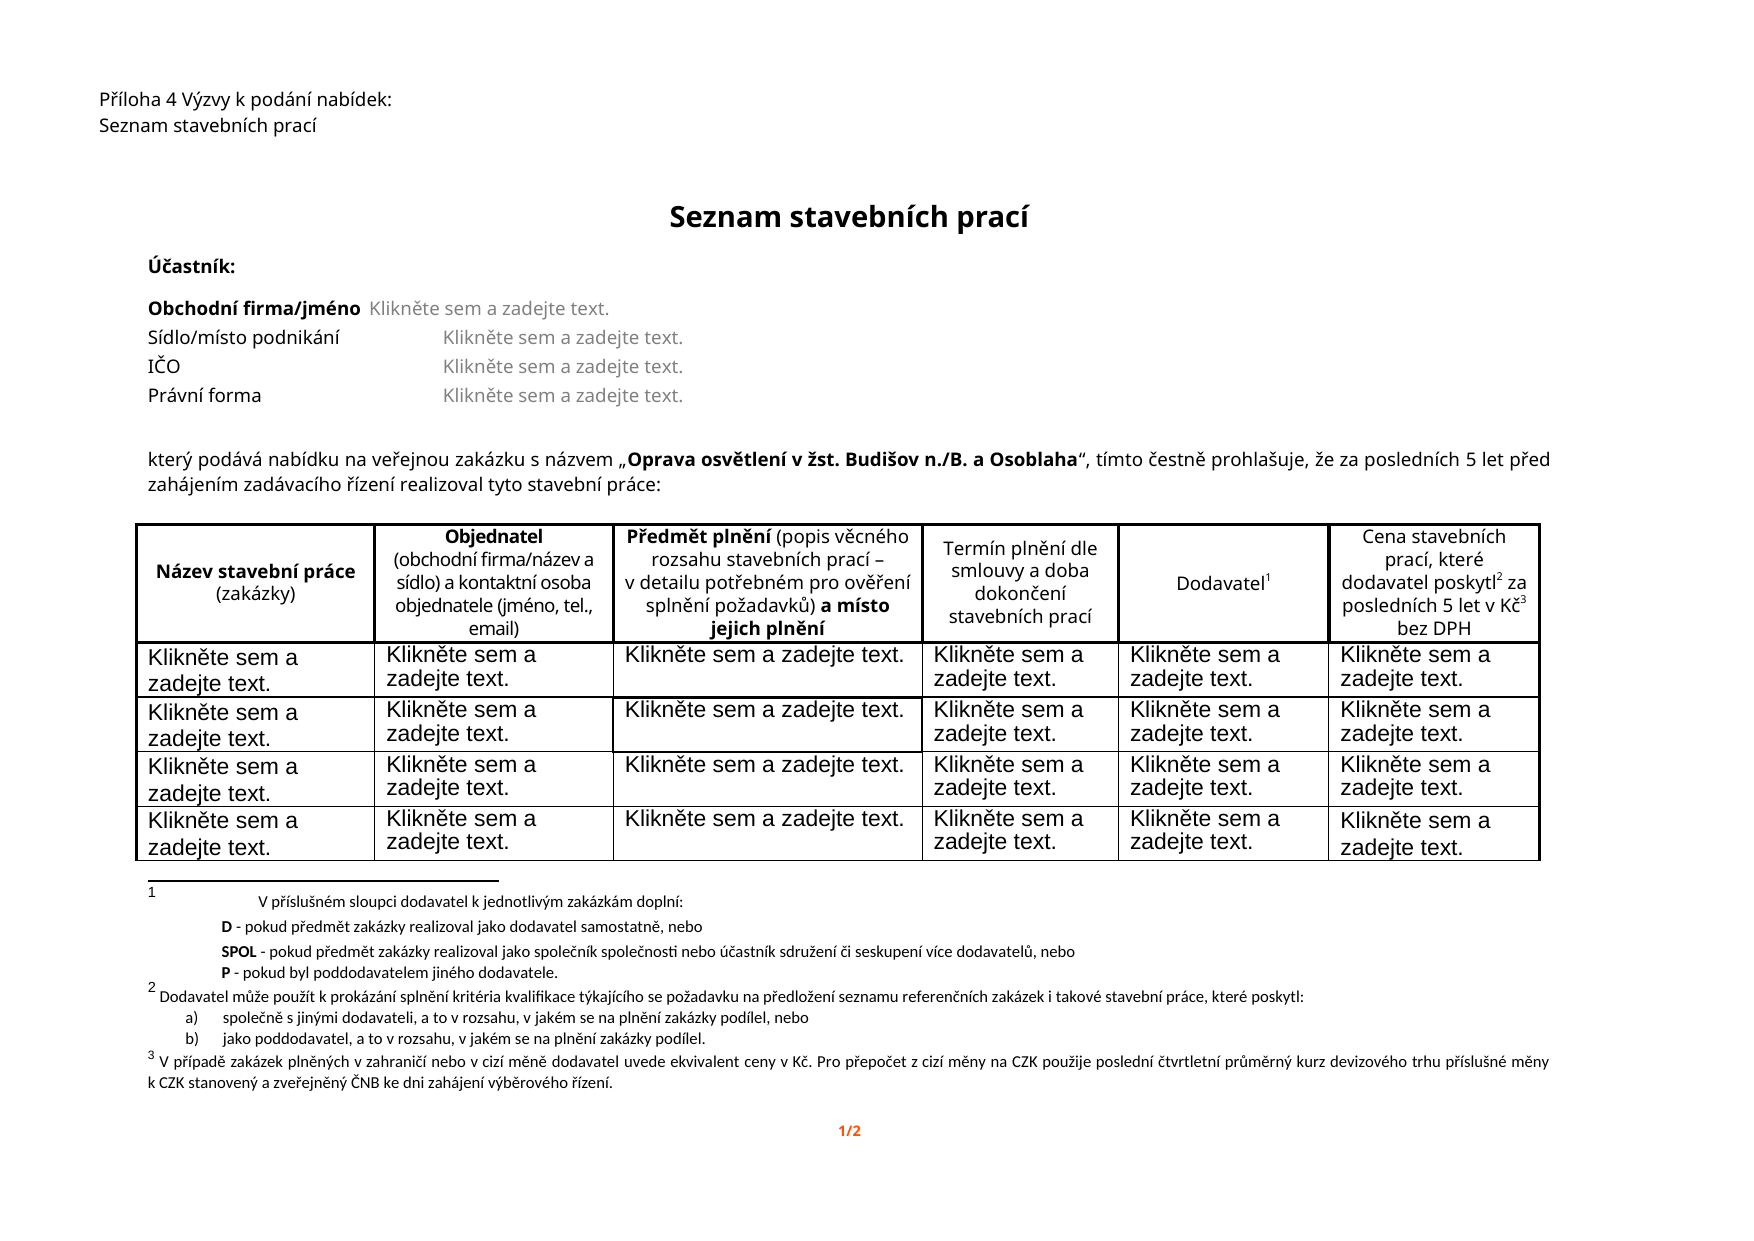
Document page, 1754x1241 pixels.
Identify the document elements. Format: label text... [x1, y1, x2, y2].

text Právní forma [148, 379, 1551, 408]
table_header Předmět plnění (popis věcného rozsahu stavebních prací – v detailu potřebném pro ověření splnění požadavků) a místo jejich plnění [615, 526, 921, 641]
title Seznam stavebních prací [148, 196, 1551, 236]
table_header Cena stavebních prací, které dodavatel poskytl za posledních 5 let v Kč bez DPH [1331, 526, 1538, 641]
text který podává nabídku na veřejnou zakázku s názvem „Oprava osvětlení v žst. Budišov n./B. a Osoblaha“, tímto čestně prohlašuje, že za posledních 5 let před zahájením zadávacího řízení realizoval tyto stavební práce: [148, 446, 1551, 497]
text Obchodní firma/jméno [148, 292, 1551, 321]
table_header Název stavební práce (zakázky) [138, 526, 373, 641]
text Sídlo/místo podnikání [148, 321, 1551, 350]
table_header Dodavatel [1120, 526, 1327, 641]
text Účastník: [148, 249, 1551, 279]
table_header Objednatel (obchodní firma/název a sídlo) a kontaktní osoba objednatele (jméno, tel., email) [376, 526, 612, 641]
text IČO [148, 350, 1551, 379]
table_header Termín plnění dle smlouvy a doba dokončení stavebních prací [924, 526, 1117, 641]
